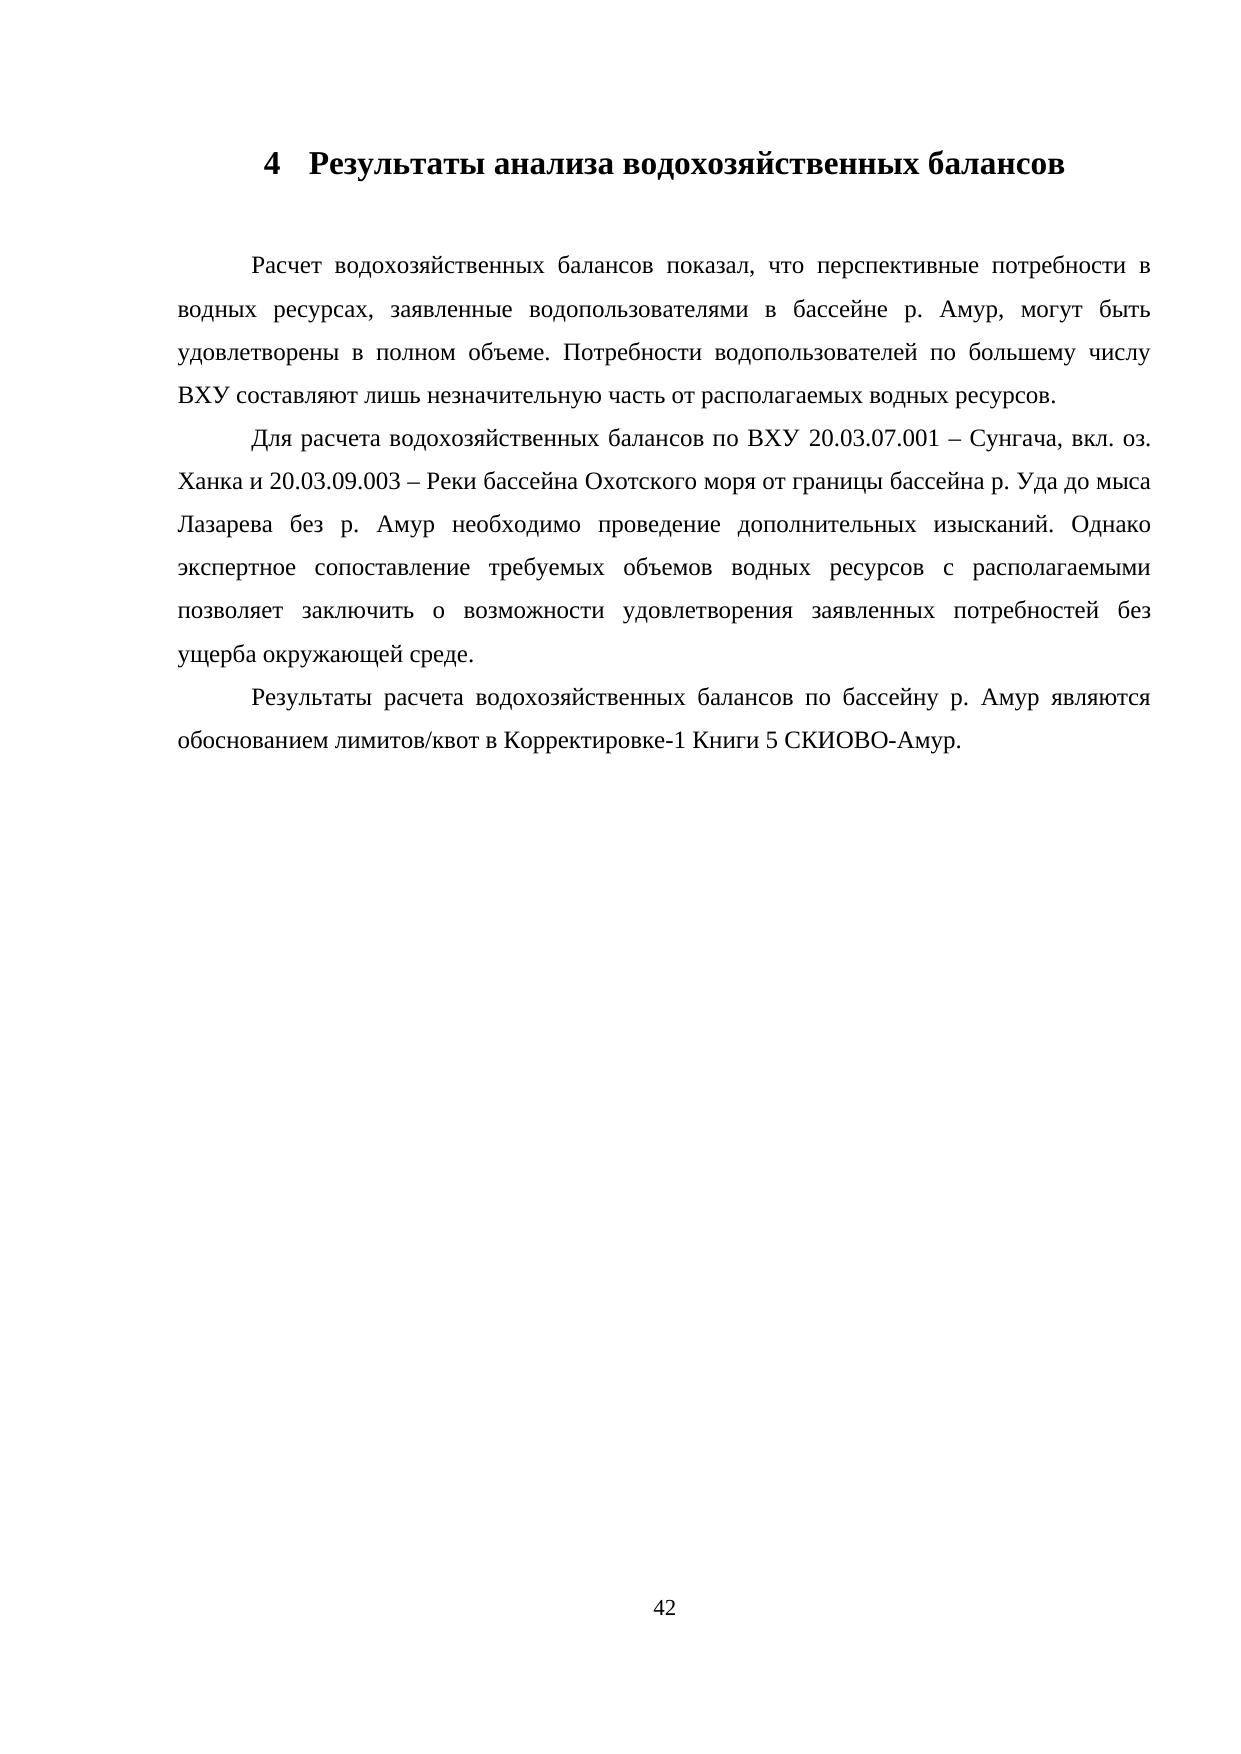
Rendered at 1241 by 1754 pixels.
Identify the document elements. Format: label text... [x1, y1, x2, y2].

text Результаты расчета водохозяйственных балансов по бассейну р. Амур являются обоснованием лимитов/квот в Корректировке-1 Книги 5 СКИОВО-Амур. [177, 682, 1152, 754]
text Расчет водохозяйственных балансов показал, что перспективные потребности в водных ресурсах, заявленные водопользователями в бассейне р. Амур, могут быть удовлетворены в полном объеме. Потребности водопользователей по большему числу ВХУ составляют лишь незначительную часть от располагаемых водных ресурсов. [177, 251, 1152, 409]
text Для расчета водохозяйственных балансов по ВХУ 20.03.07.001 – Сунгача, вкл. оз. Ханка и 20.03.09.003 – Реки бассейна Охотского моря от границы бассейна р. Уда до мыса Лазарева без р. Амур необходимо проведение дополнительных изысканий. Однако экспертное сопоставление требуемых объемов водных ресурсов с располагаемыми позволяет заключить о возможности удовлетворения заявленных потребностей без ущерба окружающей среде. [177, 423, 1152, 667]
text Результаты анализа водохозяйственных балансов [177, 143, 1152, 181]
